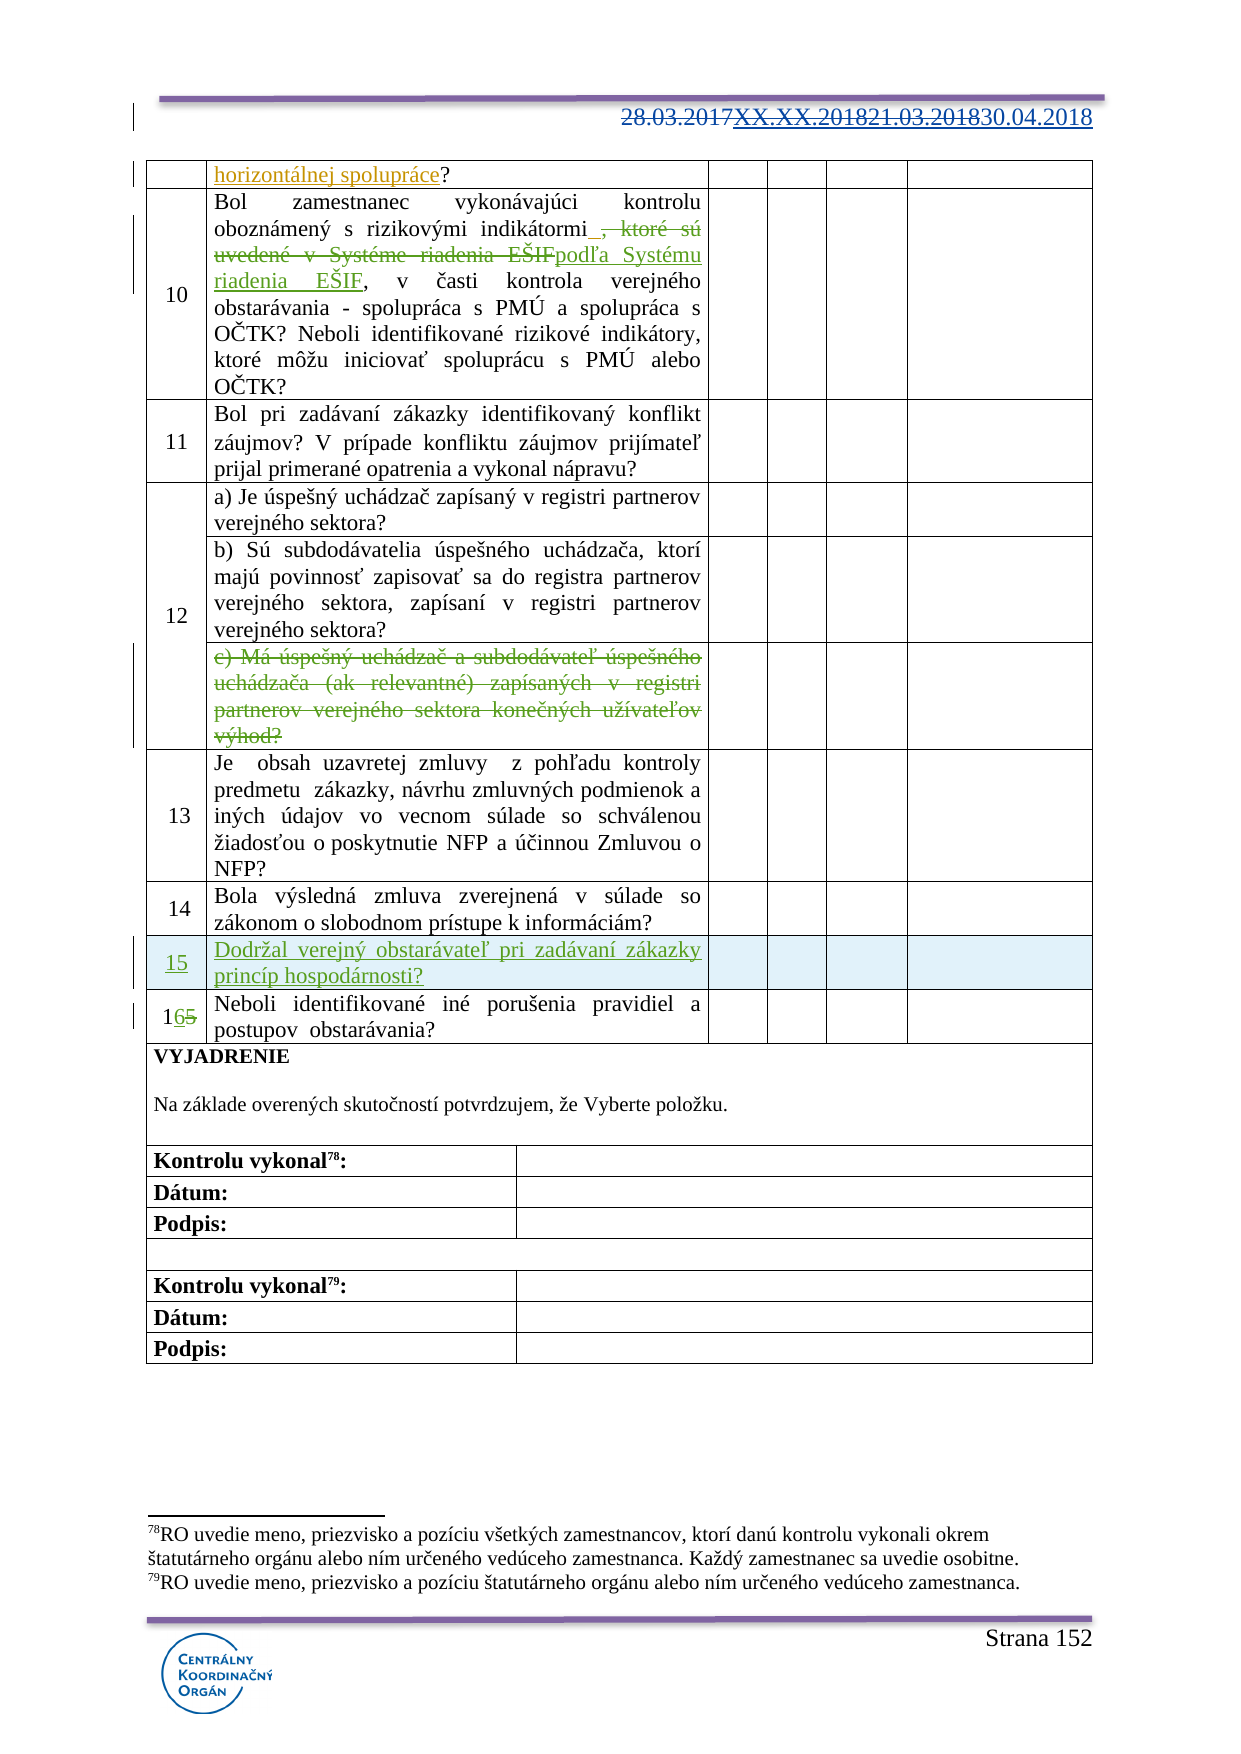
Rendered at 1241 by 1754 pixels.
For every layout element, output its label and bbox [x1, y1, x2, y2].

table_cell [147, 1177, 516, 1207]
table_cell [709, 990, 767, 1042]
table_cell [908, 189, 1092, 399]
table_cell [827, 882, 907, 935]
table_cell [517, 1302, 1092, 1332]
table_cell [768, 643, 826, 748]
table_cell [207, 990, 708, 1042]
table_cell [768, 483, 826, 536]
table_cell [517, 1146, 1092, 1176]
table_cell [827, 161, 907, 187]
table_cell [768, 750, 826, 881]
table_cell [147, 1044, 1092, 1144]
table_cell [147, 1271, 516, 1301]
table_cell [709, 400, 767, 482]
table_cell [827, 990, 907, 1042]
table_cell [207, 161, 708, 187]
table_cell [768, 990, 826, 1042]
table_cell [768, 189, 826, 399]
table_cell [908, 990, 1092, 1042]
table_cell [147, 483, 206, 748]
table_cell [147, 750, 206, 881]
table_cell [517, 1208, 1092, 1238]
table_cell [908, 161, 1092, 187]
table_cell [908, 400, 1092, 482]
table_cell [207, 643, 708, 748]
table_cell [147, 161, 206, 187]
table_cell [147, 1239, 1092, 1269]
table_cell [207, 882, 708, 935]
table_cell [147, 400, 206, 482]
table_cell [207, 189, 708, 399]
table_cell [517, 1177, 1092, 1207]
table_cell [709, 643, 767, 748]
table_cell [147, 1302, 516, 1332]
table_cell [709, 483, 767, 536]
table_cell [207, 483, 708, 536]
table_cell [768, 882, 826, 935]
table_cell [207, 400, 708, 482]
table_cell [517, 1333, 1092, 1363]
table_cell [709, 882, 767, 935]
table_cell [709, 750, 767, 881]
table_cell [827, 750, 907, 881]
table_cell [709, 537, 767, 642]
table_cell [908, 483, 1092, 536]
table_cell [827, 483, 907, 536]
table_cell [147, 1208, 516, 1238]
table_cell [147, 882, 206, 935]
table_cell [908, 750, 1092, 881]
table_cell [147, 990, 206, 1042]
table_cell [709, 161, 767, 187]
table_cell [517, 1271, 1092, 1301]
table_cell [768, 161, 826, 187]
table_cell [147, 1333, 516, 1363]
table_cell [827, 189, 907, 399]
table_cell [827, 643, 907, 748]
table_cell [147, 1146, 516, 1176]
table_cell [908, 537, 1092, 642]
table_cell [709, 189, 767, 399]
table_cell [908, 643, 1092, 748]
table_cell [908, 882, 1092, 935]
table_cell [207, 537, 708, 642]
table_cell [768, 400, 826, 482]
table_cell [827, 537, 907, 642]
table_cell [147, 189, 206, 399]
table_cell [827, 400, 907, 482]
picture [159, 1631, 272, 1713]
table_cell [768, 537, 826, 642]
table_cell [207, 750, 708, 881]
